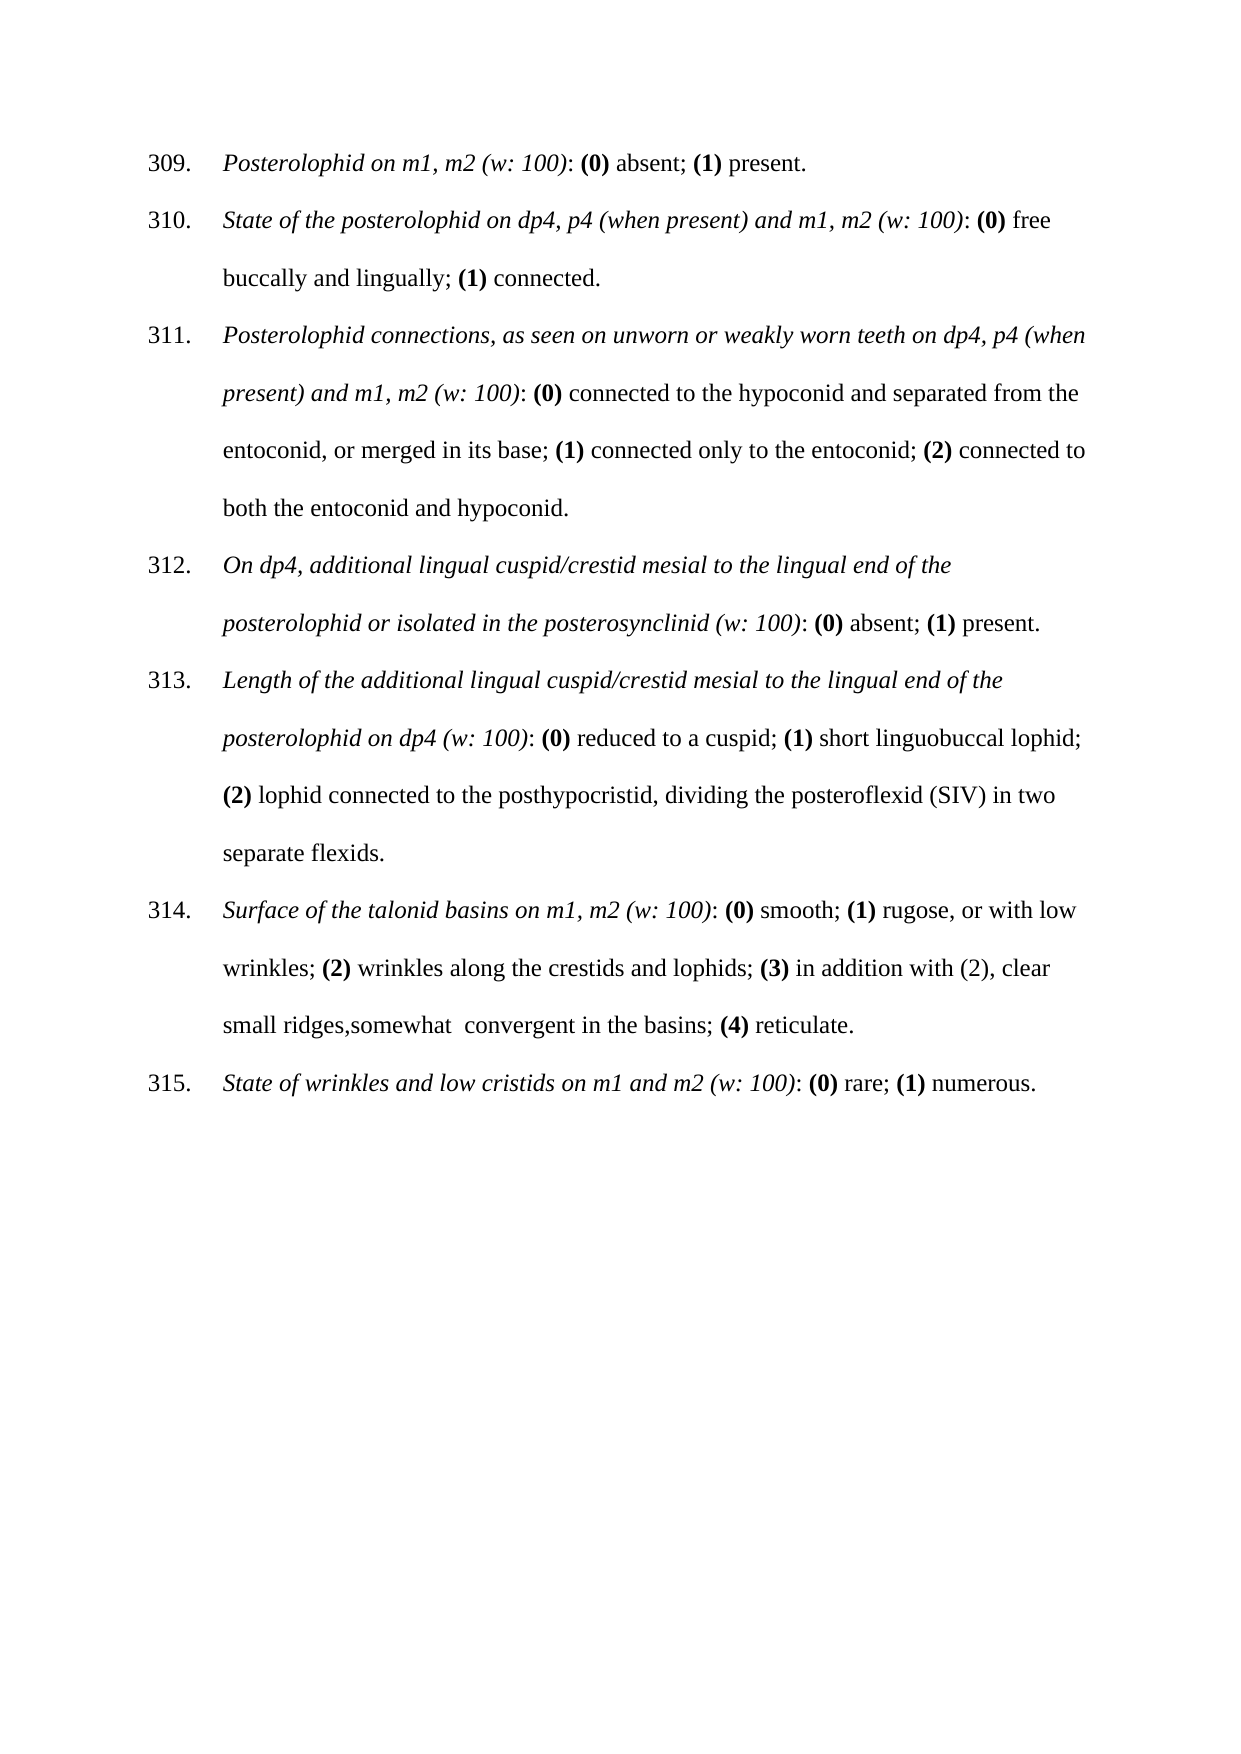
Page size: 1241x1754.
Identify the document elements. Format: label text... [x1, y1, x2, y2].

text 309. Posterolophid on m1, m2 (w: 100): (0) absent; (1) present. [148, 148, 1093, 176]
text 310. State of the posterolophid on dp4, p4 (when present) and m1, m2 (w: 100): (0) free buccally and lingually; (1) connected. [148, 205, 1093, 291]
text 311. Posterolophid connections, as seen on unworn or weakly worn teeth on dp4, p4 (when present) and m1, m2 (w: 100): (0) connected to the hypoconid and separated from the entoconid, or merged in its base; (1) connected only to the entoconid; (2) connected to both the entoconid and hypoconid. [148, 320, 1093, 521]
text 314. Surface of the talonid basins on m1, m2 (w: 100): (0) smooth; (1) rugose, or with low wrinkles; (2) wrinkles along the crestids and lophids; (3) in addition with (2), clear small ridges,somewhat convergent in the basins; (4) reticulate. [148, 895, 1093, 1039]
text 313. Length of the additional lingual cuspid/crestid mesial to the lingual end of the posterolophid on dp4 (w: 100): (0) reduced to a cuspid; (1) short linguobuccal lophid; (2) lophid connected to the posthypocristid, dividing the posteroflexid (SIV) in two separate flexids. [148, 665, 1093, 866]
text 315. State of wrinkles and low cristids on m1 and m2 (w: 100): (0) rare; (1) numerous. [148, 1068, 1093, 1096]
text 312. On dp4, additional lingual cuspid/crestid mesial to the lingual end of the posterolophid or isolated in the posterosynclinid (w: 100): (0) absent; (1) present. [148, 550, 1093, 636]
